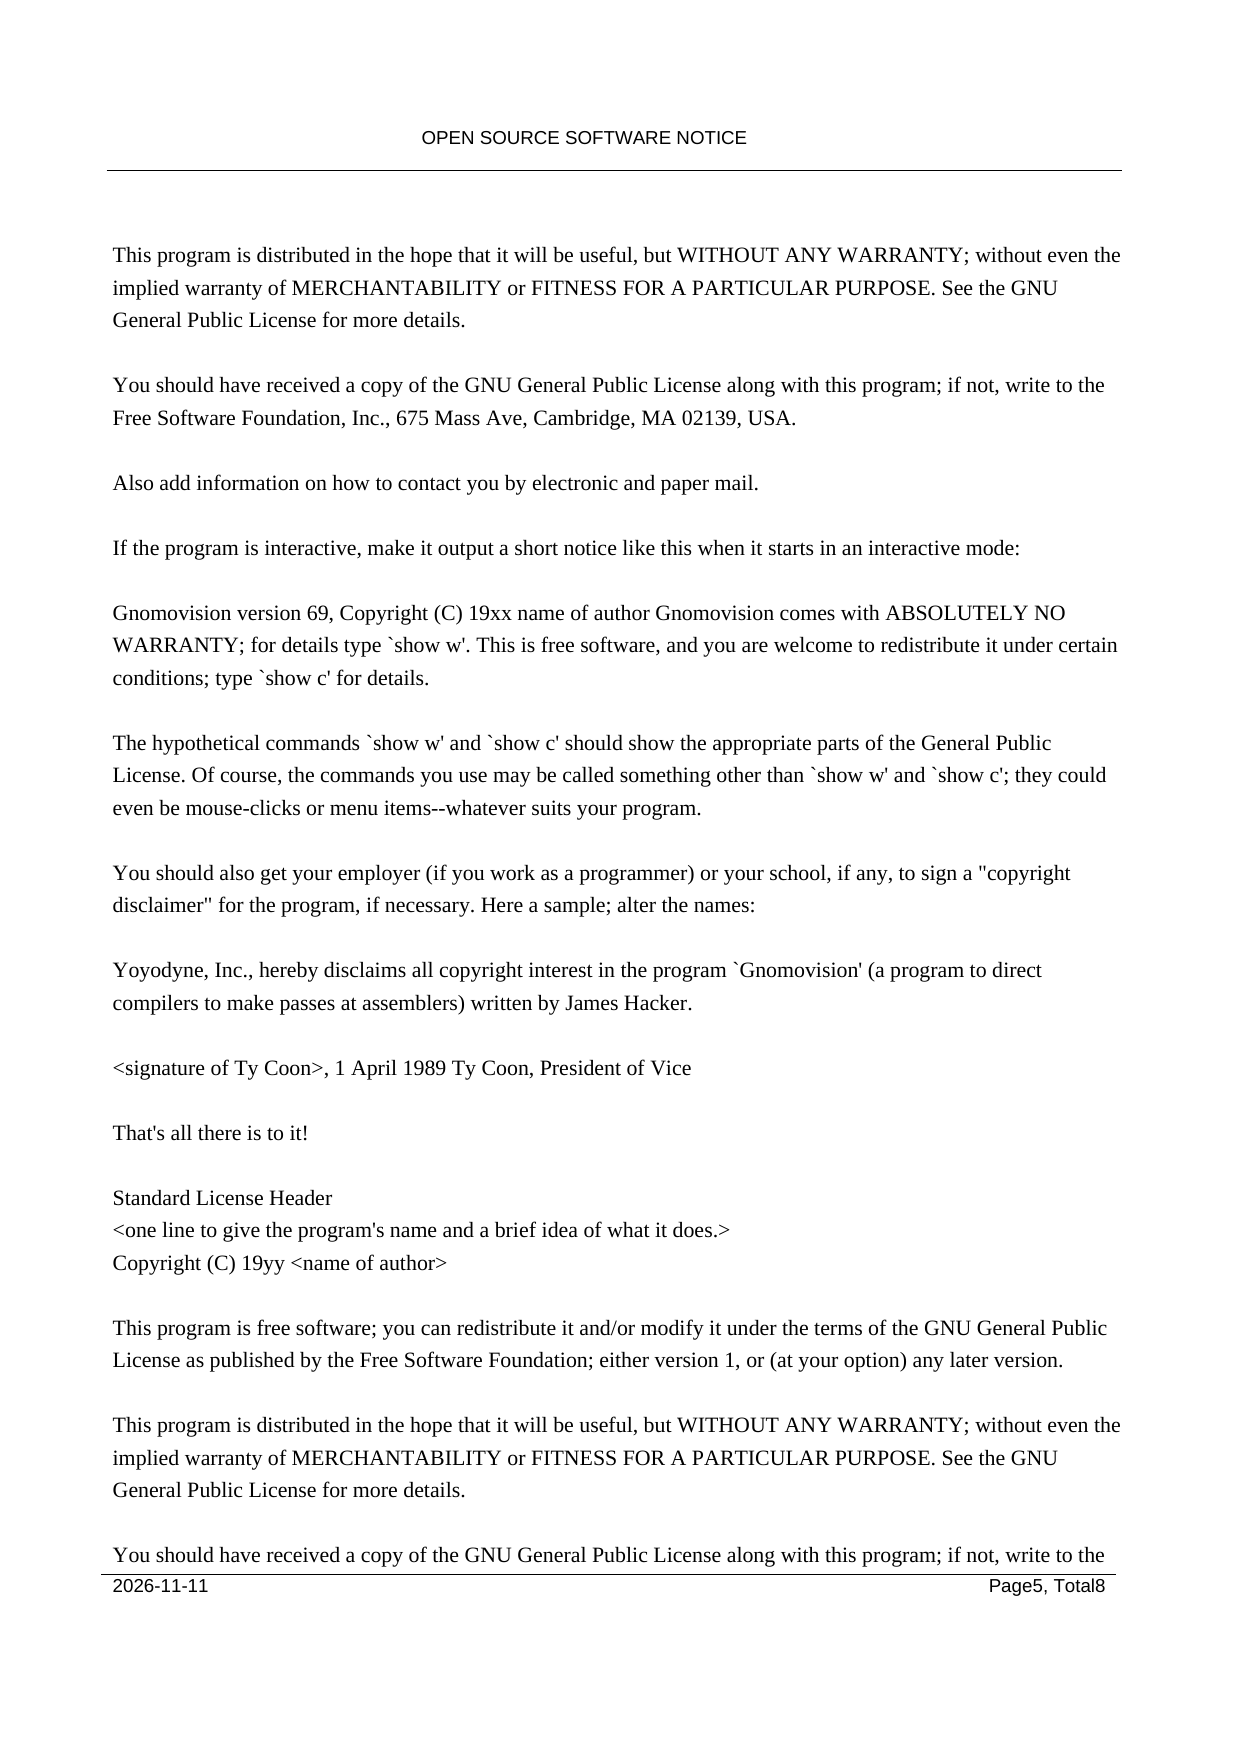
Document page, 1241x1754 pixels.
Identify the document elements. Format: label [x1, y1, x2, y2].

text [112, 206, 1128, 1571]
